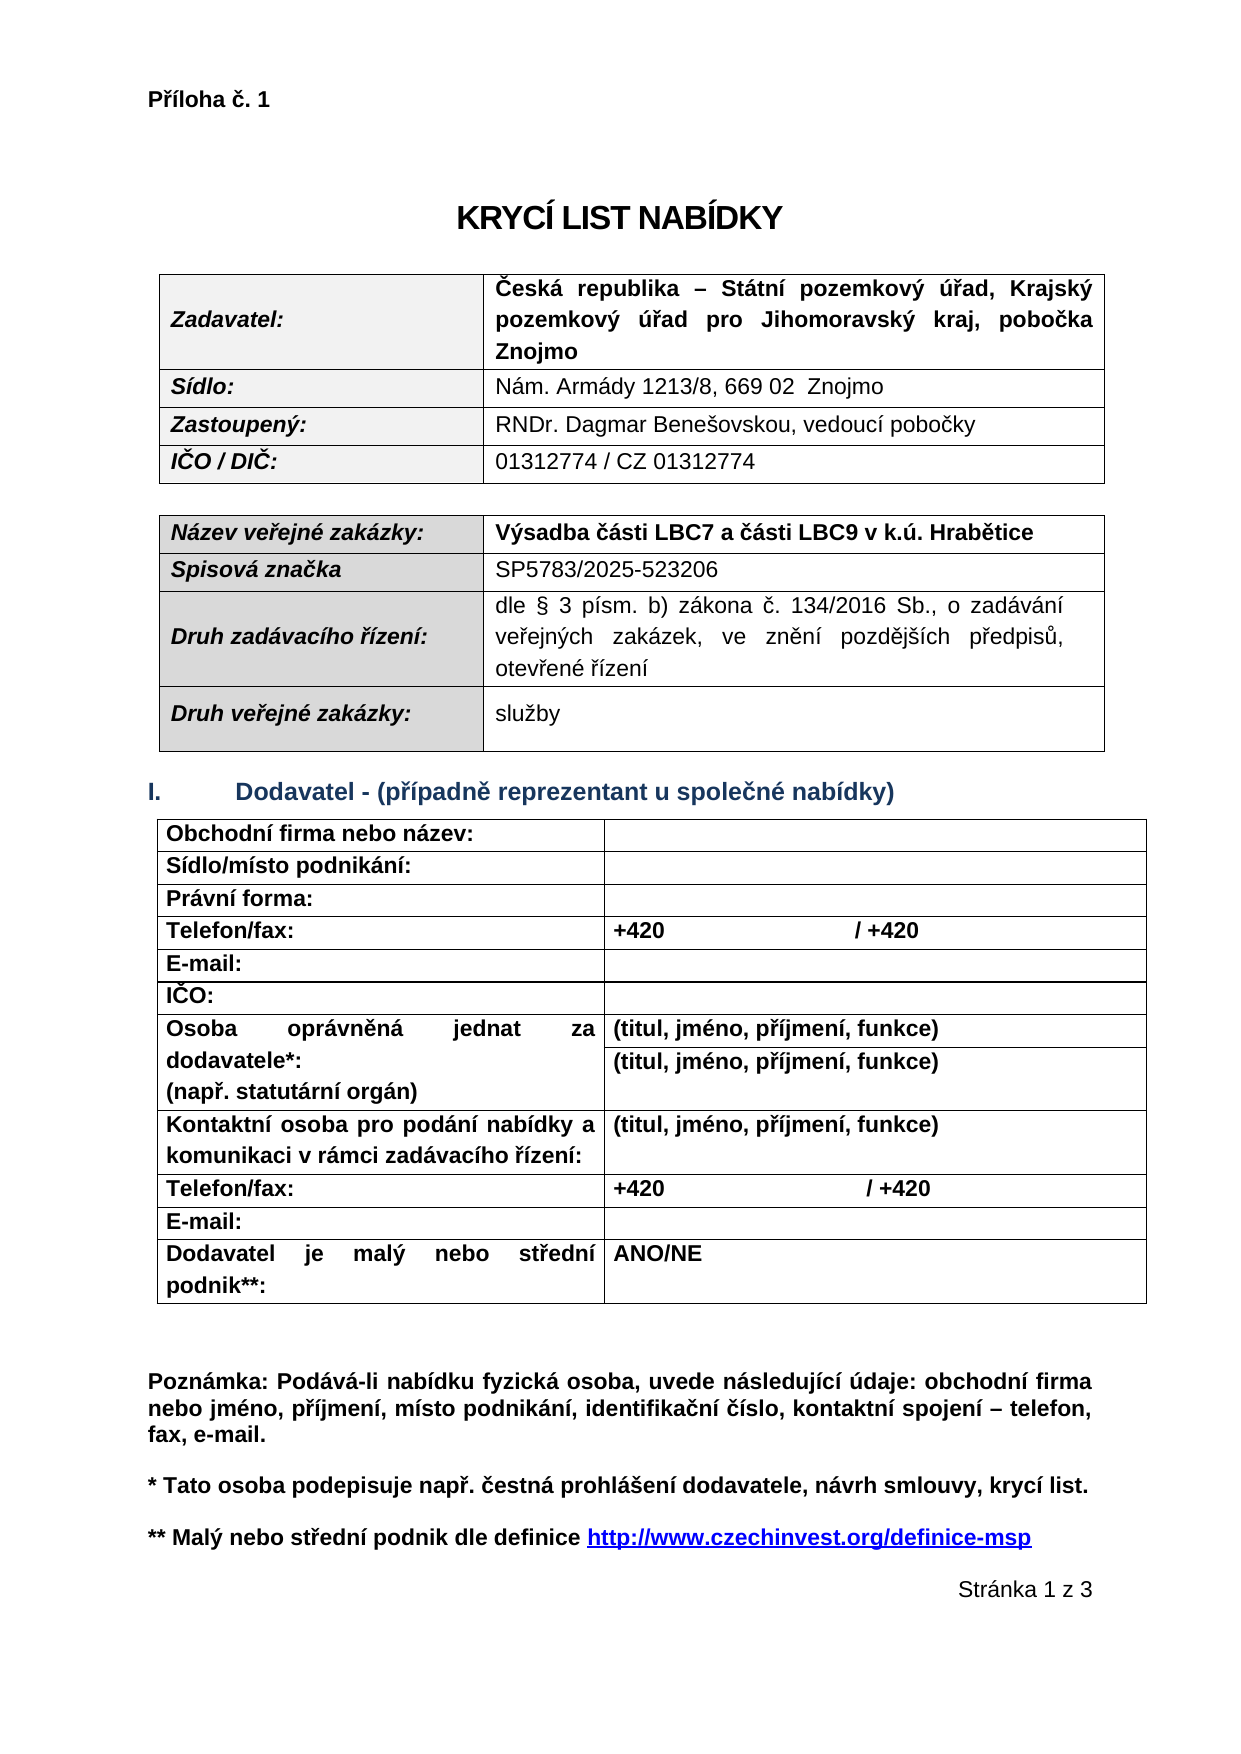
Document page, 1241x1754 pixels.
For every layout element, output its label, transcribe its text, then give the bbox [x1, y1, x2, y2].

table_cell +420 / +420 [605, 1175, 1146, 1207]
table_cell E-mail: [158, 950, 604, 981]
table_cell služby [484, 687, 1104, 751]
table_cell E-mail: [158, 1208, 604, 1239]
table_cell Spisová značka [160, 554, 483, 591]
text ** Malý nebo střední podnik dle definice http://www.czechinvest.org/definice-msp [148, 1524, 1093, 1550]
table_cell SP5783/2025-523206 [484, 554, 1104, 591]
table_cell [605, 950, 1146, 981]
table_cell dle § 3 písm. b) zákona č. 134/2016 Sb., o zadávání veřejných zakázek, ve znění pozdějších předpisů, otevřené řízení [484, 592, 1104, 686]
table_cell Sídlo: [160, 370, 483, 407]
table_header Zadavatel: [160, 275, 483, 369]
table_cell IČO / DIČ: [160, 446, 483, 482]
table_header Obchodní firma nebo název: [158, 820, 604, 851]
table_cell 01312774 / CZ 01312774 [484, 446, 1104, 482]
table_cell (titul, jméno, příjmení, funkce) [605, 1111, 1146, 1174]
subtitle Dodavatel - (případně reprezentant u společné nabídky) [148, 777, 1093, 806]
table_cell Druh veřejné zakázky: [160, 687, 483, 751]
table_cell Kontaktní osoba pro podání nabídky a komunikaci v rámci zadávacího řízení: [158, 1111, 604, 1174]
table_cell +420 / +420 [605, 917, 1146, 949]
table_cell [605, 852, 1146, 884]
table_cell IČO: [158, 983, 604, 1014]
table_cell Dodavatel je malý nebo střední podnik**: [158, 1240, 604, 1303]
table_cell Telefon/fax: [158, 917, 604, 949]
text * Tato osoba podepisuje např. čestná prohlášení dodavatele, návrh smlouvy, krycí list. [148, 1472, 1093, 1499]
table_cell Druh zadávacího řízení: [160, 592, 483, 686]
table_cell Zastoupený: [160, 408, 483, 445]
table_cell Nám. Armády 1213/8, 669 02 Znojmo [484, 370, 1104, 407]
table_cell [605, 885, 1146, 916]
table_header Výsadba části LBC7 a části LBC9 v k.ú. Hrabětice [484, 516, 1104, 553]
table_cell Telefon/fax: [158, 1175, 604, 1207]
table_header [605, 820, 1146, 851]
table_cell Osoba oprávněná jednat za dodavatele*: (např. statutární orgán) [158, 1015, 604, 1110]
text Poznámka: Podává-li nabídku fyzická osoba, uvede následující údaje: obchodní firma nebo jméno, příjmení, místo podnikání, identifikační číslo, kontaktní spojení – telefon, fax, e-mail. [148, 1368, 1093, 1447]
table_header Česká republika – Státní pozemkový úřad, Krajský pozemkový úřad pro Jihomoravský kraj, pobočka Znojmo [484, 275, 1104, 369]
table_cell [605, 983, 1146, 1014]
table_cell RNDr. Dagmar Benešovskou, vedoucí pobočky [484, 408, 1104, 445]
table_cell (titul, jméno, příjmení, funkce) [605, 1015, 1146, 1047]
table_header Název veřejné zakázky: [160, 516, 483, 553]
title Krycí list nabídky [148, 198, 1093, 236]
table_cell Právní forma: [158, 885, 604, 916]
table_cell Sídlo/místo podnikání: [158, 852, 604, 884]
table_cell [605, 1208, 1146, 1239]
table_cell (titul, jméno, příjmení, funkce) [605, 1048, 1146, 1110]
table_cell ANO/NE [605, 1240, 1146, 1303]
